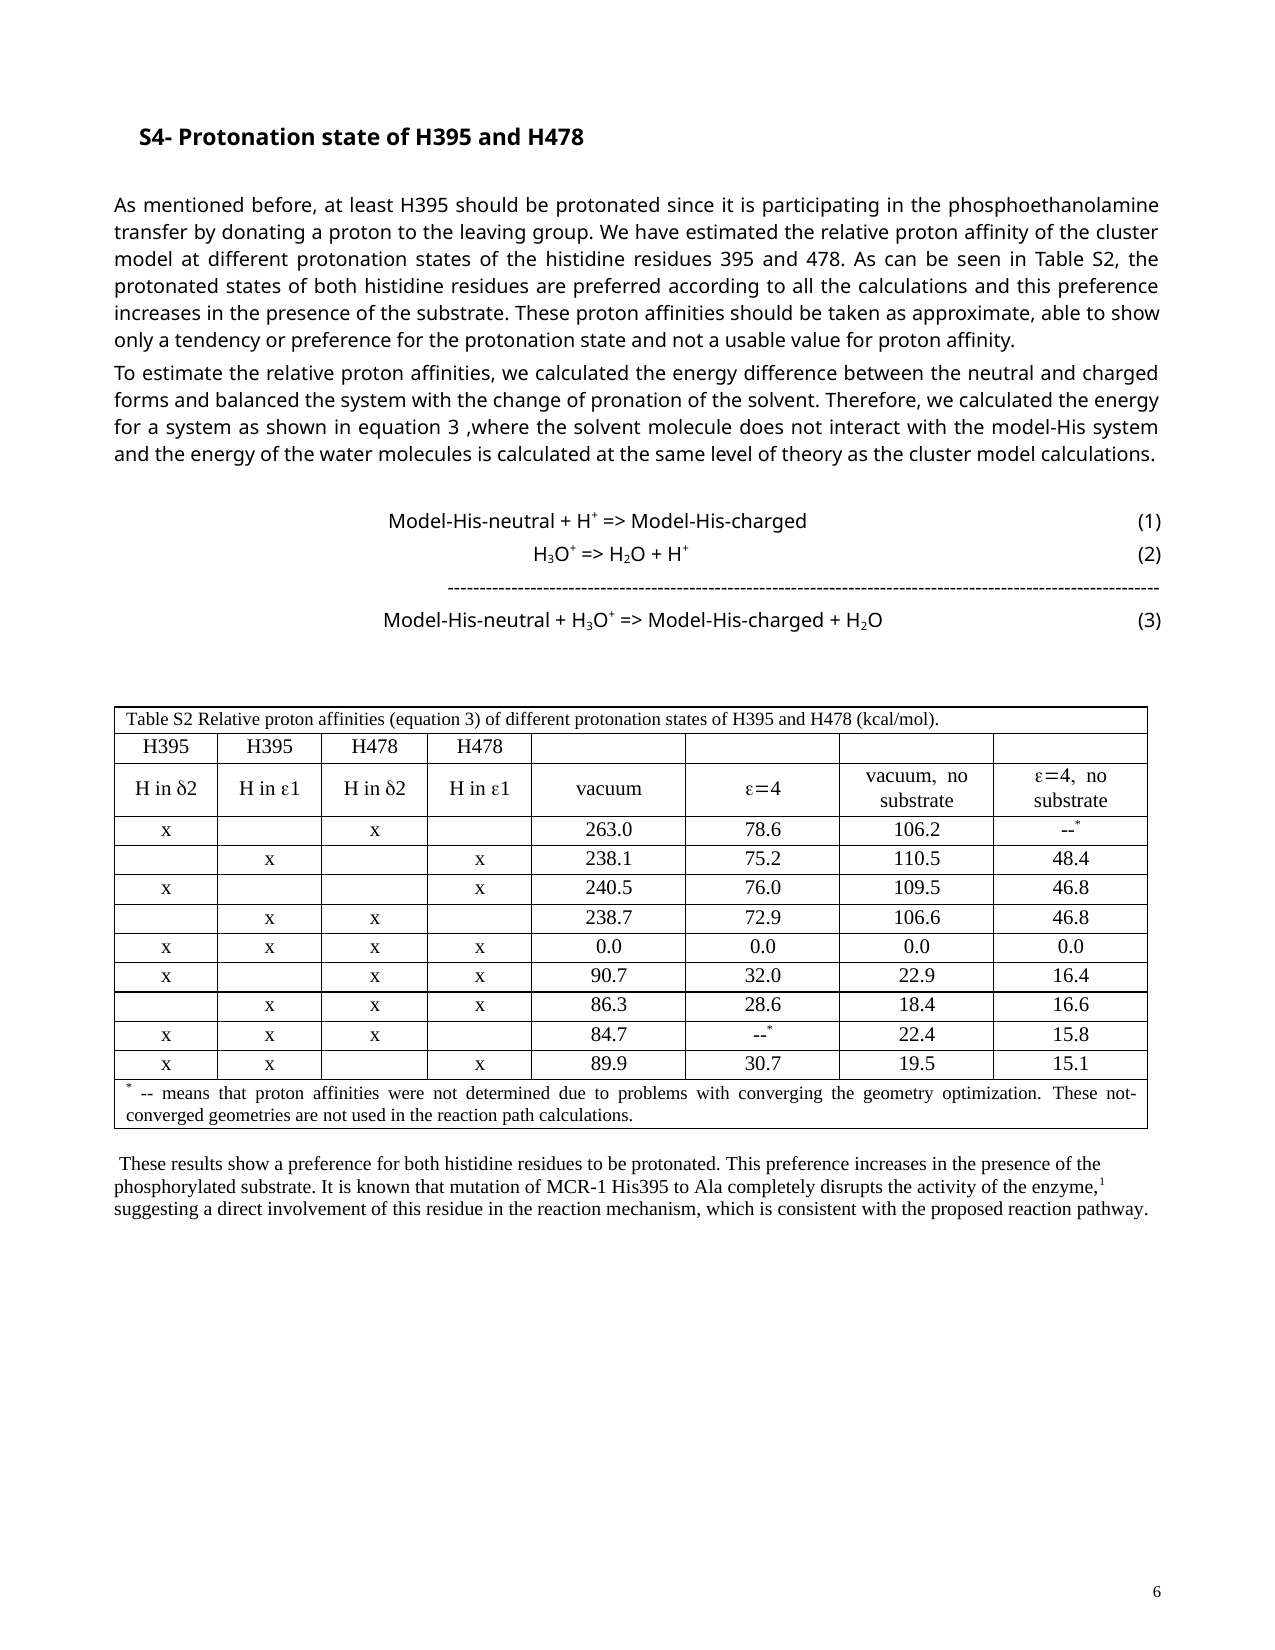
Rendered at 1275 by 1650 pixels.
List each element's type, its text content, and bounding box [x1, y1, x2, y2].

table_cell H395 [218, 734, 321, 762]
table_cell 28.6 [686, 993, 839, 1021]
table_cell x [322, 905, 427, 933]
table_cell 46.8 [994, 875, 1147, 903]
table_cell x [115, 817, 217, 845]
table_cell 238.7 [532, 905, 685, 933]
table_cell 46.8 [994, 905, 1147, 933]
table_cell x [115, 875, 217, 903]
table_cell 78.6 [686, 817, 839, 845]
table_cell x [218, 905, 321, 933]
table_cell 72.9 [686, 905, 839, 933]
table_cell x [428, 993, 531, 1021]
table_cell x [428, 963, 531, 991]
table_cell vacuum [532, 764, 685, 816]
table_cell 18.4 [840, 993, 993, 1021]
table_cell H395 [115, 734, 217, 762]
table_cell H in  [322, 764, 427, 816]
table_cell 15.1 [994, 1051, 1147, 1079]
table_cell [428, 1022, 531, 1050]
table_cell 240.5 [532, 875, 685, 903]
table_cell 22.4 [840, 1022, 993, 1050]
text To estimate the relative proton affinities, we calculated the energy difference between the neutral and charged forms and balanced the system with the change of pronation of the solvent. Therefore, we calculated the energy for a system as shown in equation 3 ,where the solvent molecule does not interact with the model-His system and the energy of the water molecules is calculated at the same level of theory as the cluster model calculations. [114, 359, 1161, 467]
table_cell [218, 963, 321, 991]
text ---------------------------------------------------------------------------------------------------------------- [114, 573, 1161, 600]
table_cell [115, 905, 217, 933]
table_cell H478 [322, 734, 427, 762]
table_cell [428, 905, 531, 933]
table_cell x [218, 1051, 321, 1079]
table_cell 238.1 [532, 846, 685, 874]
table_cell x [115, 963, 217, 991]
table_cell 22.9 [840, 963, 993, 991]
table_cell [322, 1051, 427, 1079]
table_cell 110.5 [840, 846, 993, 874]
table_cell H in  [115, 764, 217, 816]
text Model-His-neutral + H3O+ => Model-His-charged + H2O (3) [114, 607, 1161, 634]
table_cell [218, 875, 321, 903]
table_cell 106.2 [840, 817, 993, 845]
table_cell [115, 993, 217, 1021]
table_cell 16.4 [994, 963, 1147, 991]
table_cell 90.7 [532, 963, 685, 991]
text As mentioned before, at least H395 should be protonated since it is participating in the phosphoethanolamine transfer by donating a proton to the leaving group. We have estimated the relative proton affinity of the cluster model at different protonation states of the histidine residues 395 and 478. As can be seen in Table S2, the protonated states of both histidine residues are preferred according to all the calculations and this preference increases in the presence of the substrate. These proton affinities should be taken as approximate, able to show only a tendency or preference for the protonation state and not a usable value for proton affinity. [114, 191, 1161, 353]
table_header Table S2 Relative proton affinities (equation 3) of different protonation states of H395 and H478 (kcal/mol). [115, 708, 1147, 733]
text H3O+ => H2O + H+ (2) [114, 540, 1161, 567]
table_cell x [218, 934, 321, 962]
table_cell x [218, 1022, 321, 1050]
table_cell --* [686, 1022, 839, 1050]
table_cell x [115, 934, 217, 962]
table_cell no substrate [994, 764, 1147, 816]
table_cell H in  [428, 764, 531, 816]
table_cell [994, 734, 1147, 762]
table_cell 84.7 [532, 1022, 685, 1050]
table_cell 263.0 [532, 817, 685, 845]
table_cell [218, 817, 321, 845]
text Model-His-neutral + H+ => Model-His-charged (1) [114, 507, 1161, 534]
table_cell 19.5 [840, 1051, 993, 1079]
table_cell 76.0 [686, 875, 839, 903]
table_cell 0.0 [994, 934, 1147, 962]
table_cell 30.7 [686, 1051, 839, 1079]
table_cell x [322, 963, 427, 991]
table_cell x [428, 846, 531, 874]
subtitle S4- Protonation state of H395 and H478 [139, 121, 1161, 152]
table_cell x [322, 993, 427, 1021]
table_cell 75.2 [686, 846, 839, 874]
table_cell x [322, 1022, 427, 1050]
table_cell x [322, 817, 427, 845]
table_cell 0.0 [532, 934, 685, 962]
table_cell x [322, 934, 427, 962]
table_cell [840, 734, 993, 762]
table_cell * -- means that proton affinities were not determined due to problems with converging the geometry optimization. These not-converged geometries are not used in the reaction path calculations. [115, 1080, 1147, 1128]
table_cell x [428, 934, 531, 962]
table_cell [322, 846, 427, 874]
table_cell [532, 734, 685, 762]
table_cell x [218, 846, 321, 874]
table_cell 32.0 [686, 963, 839, 991]
table_cell H in  [218, 764, 321, 816]
table_cell 15.8 [994, 1022, 1147, 1050]
table_cell 48.4 [994, 846, 1147, 874]
table_cell x [218, 993, 321, 1021]
table_cell [322, 875, 427, 903]
table_cell x [428, 875, 531, 903]
table_cell [115, 846, 217, 874]
table_cell x [115, 1022, 217, 1050]
table_cell H478 [428, 734, 531, 762]
table_cell x [115, 1051, 217, 1079]
text These results show a preference for both histidine residues to be protonated. This preference increases in the presence of the phosphorylated substrate. It is known that mutation of MCR-1 His395 to Ala completely disrupts the activity of the enzyme,1 suggesting a direct involvement of this residue in the reaction mechanism, which is consistent with the proposed reaction pathway. [114, 1152, 1161, 1220]
table_cell 109.5 [840, 875, 993, 903]
table_cell 86.3 [532, 993, 685, 1021]
table_cell 89.9 [532, 1051, 685, 1079]
table_cell x [428, 1051, 531, 1079]
table_cell [428, 817, 531, 845]
table_cell vacuumno substrate [840, 764, 993, 816]
table_cell 0.0 [686, 934, 839, 962]
table_cell [686, 734, 839, 762]
table_cell 0.0 [840, 934, 993, 962]
table_cell  [686, 764, 839, 816]
table_cell 106.6 [840, 905, 993, 933]
table_cell 16.6 [994, 993, 1147, 1021]
table_cell --* [994, 817, 1147, 845]
